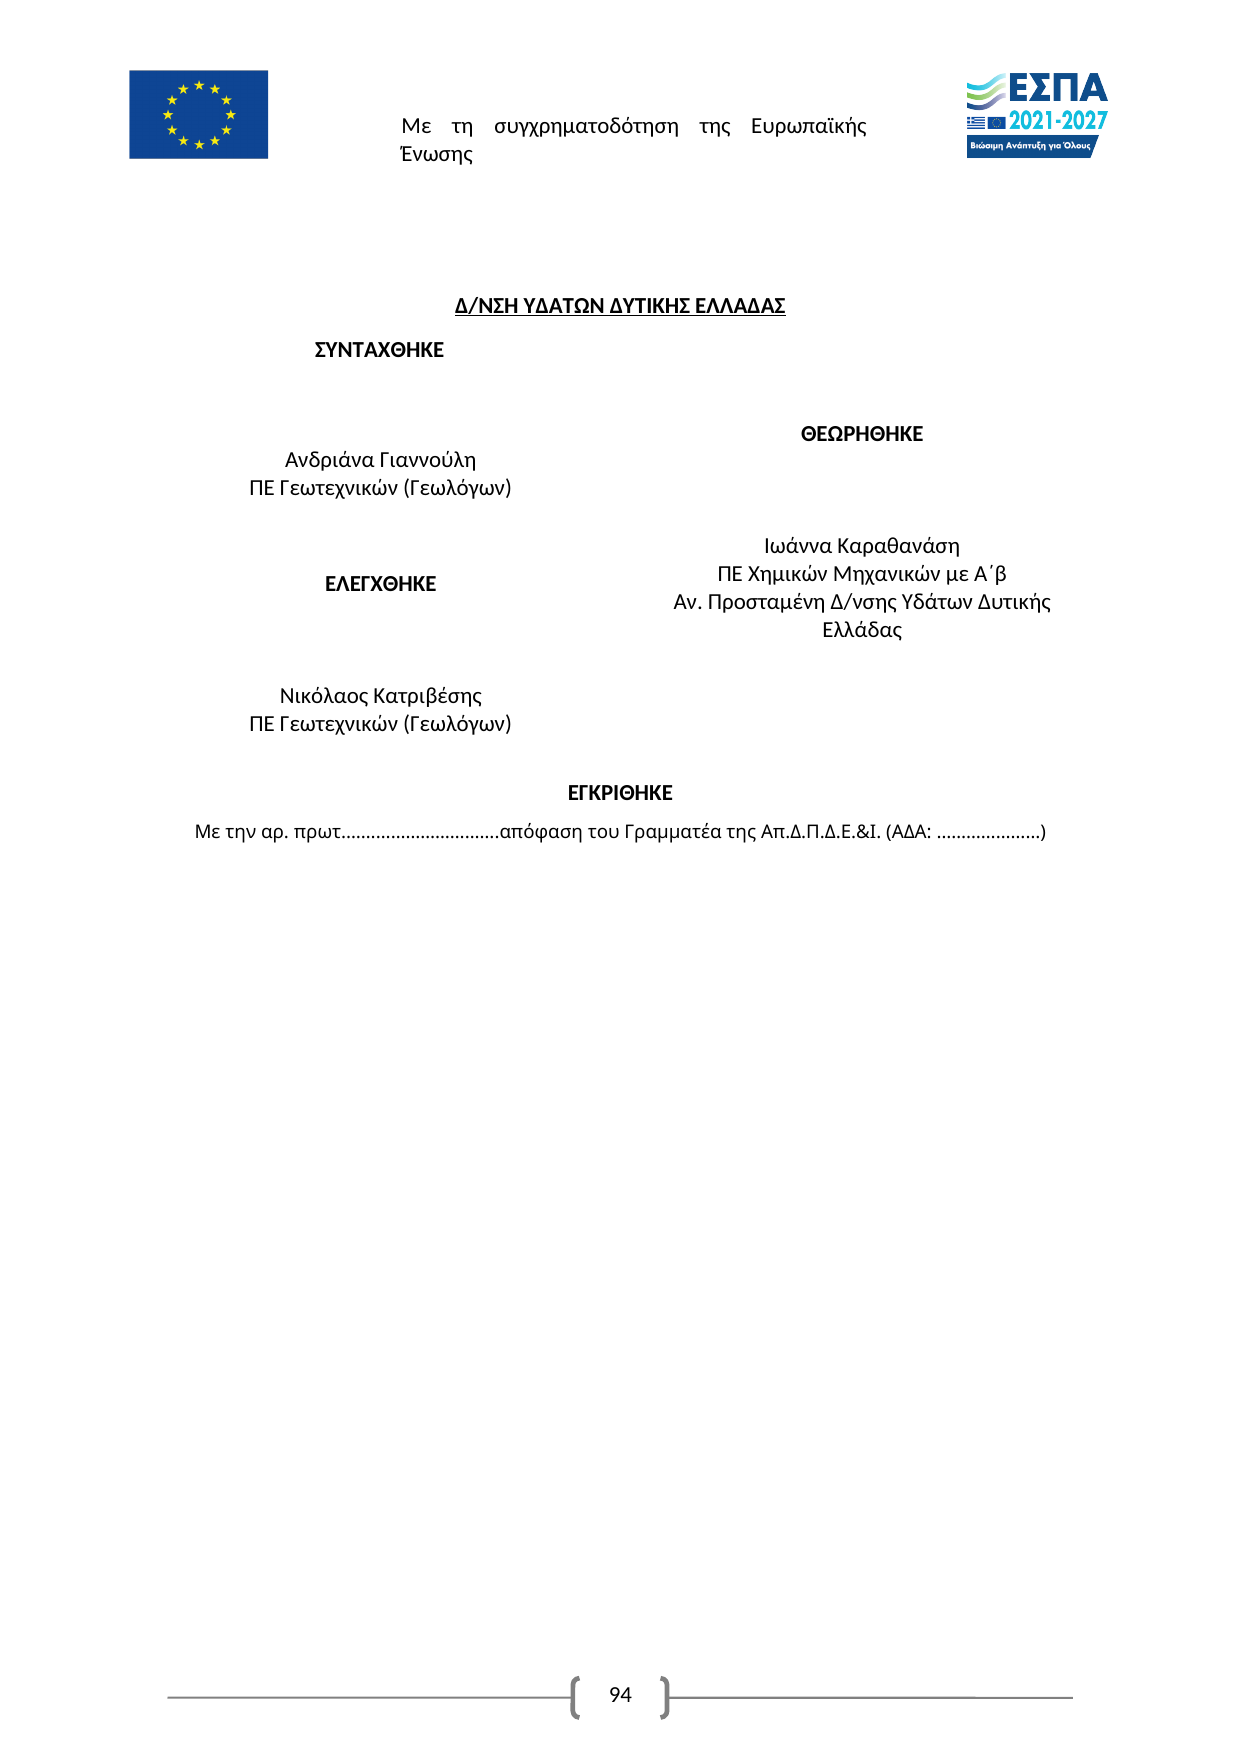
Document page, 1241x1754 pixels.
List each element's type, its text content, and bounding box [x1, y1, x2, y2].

text ΕΓΚΡΙΘΗΚΕ [118, 778, 1122, 806]
text Με την αρ. πρωτ.………………………….απόφαση του Γραμματέα της Απ.Δ.Π.Δ.Ε.&Ι. (ΑΔΑ: …………………) [118, 818, 1122, 844]
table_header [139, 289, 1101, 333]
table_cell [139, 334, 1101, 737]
picture [129, 70, 269, 159]
picture [964, 70, 1111, 161]
